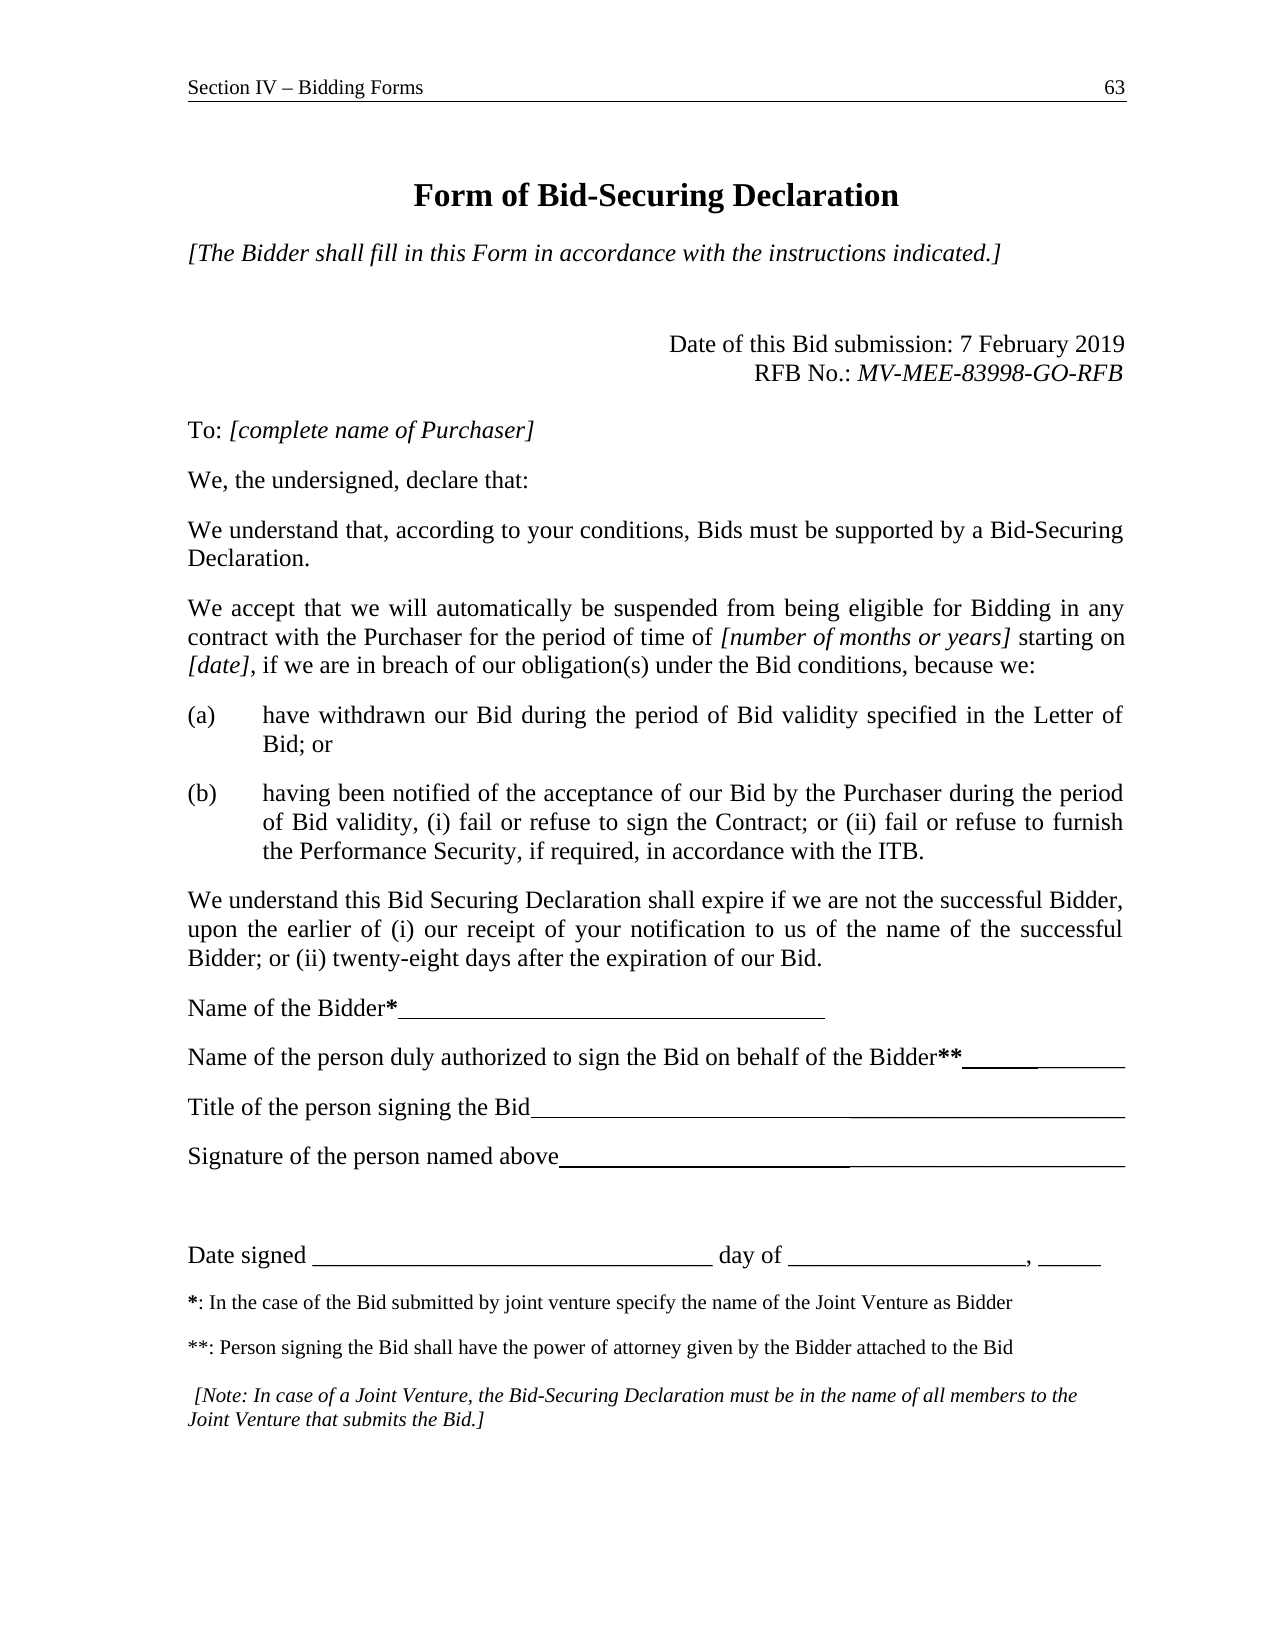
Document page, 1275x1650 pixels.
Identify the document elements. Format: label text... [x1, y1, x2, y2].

text [Note: In case of a Joint Venture, the Bid-Securing Declaration must be in the name of all members to the Joint Venture that submits the Bid.] [187, 1383, 1125, 1431]
text Date of this Bid submission: 7 February 2019 [187, 329, 1125, 358]
text Form of Bid-Securing Declaration [187, 175, 1125, 213]
text Signature of the person named above ______________________ [187, 1141, 1125, 1170]
text Name of the Bidder* [187, 993, 1125, 1021]
text (a) have withdrawn our Bid during the period of Bid validity specified in the Letter of Bid; or [187, 700, 1125, 758]
text **: Person signing the Bid shall have the power of attorney given by the Bidder attached to the Bid [187, 1335, 1125, 1359]
text (b) having been notified of the acceptance of our Bid by the Purchaser during the period of Bid validity, (i) fail or refuse to sign the Contract; or (ii) fail or refuse to furnish the Performance Security, if required, in accordance with the ITB. [187, 778, 1125, 865]
text We understand this Bid Securing Declaration shall expire if we are not the successful Bidder, upon the earlier of (i) our receipt of your notification to us of the name of the successful Bidder; or (ii) twenty-eight days after the expiration of our Bid. [187, 886, 1125, 972]
text [The Bidder shall fill in this Form in accordance with the instructions indicated.] [187, 238, 1125, 267]
text To: [complete name of Purchaser] [187, 416, 1125, 444]
text Date signed ________________________________ day of ___________________, _____ [187, 1241, 1125, 1269]
text RFB No.: MV-MEE-83998-GO-RFB [187, 358, 1125, 387]
text We understand that, according to your conditions, Bids must be supported by a Bid-Securing Declaration. [187, 515, 1125, 572]
text We, the undersigned, declare that: [187, 465, 1125, 494]
text Title of the person signing the Bid ______________________ [187, 1092, 1125, 1121]
text Name of the person duly authorized to sign the Bid on behalf of the Bidder** _______ [187, 1042, 1125, 1071]
text We accept that we will automatically be suspended from being eligible for Bidding in any contract with the Purchaser for the period of time of [number of months or years] starting on [date], if we are in breach of our obligation(s) under the Bid conditions, because we: [187, 593, 1125, 679]
text *: In the case of the Bid submitted by joint venture specify the name of the Joint Venture as Bidder [187, 1290, 1125, 1314]
